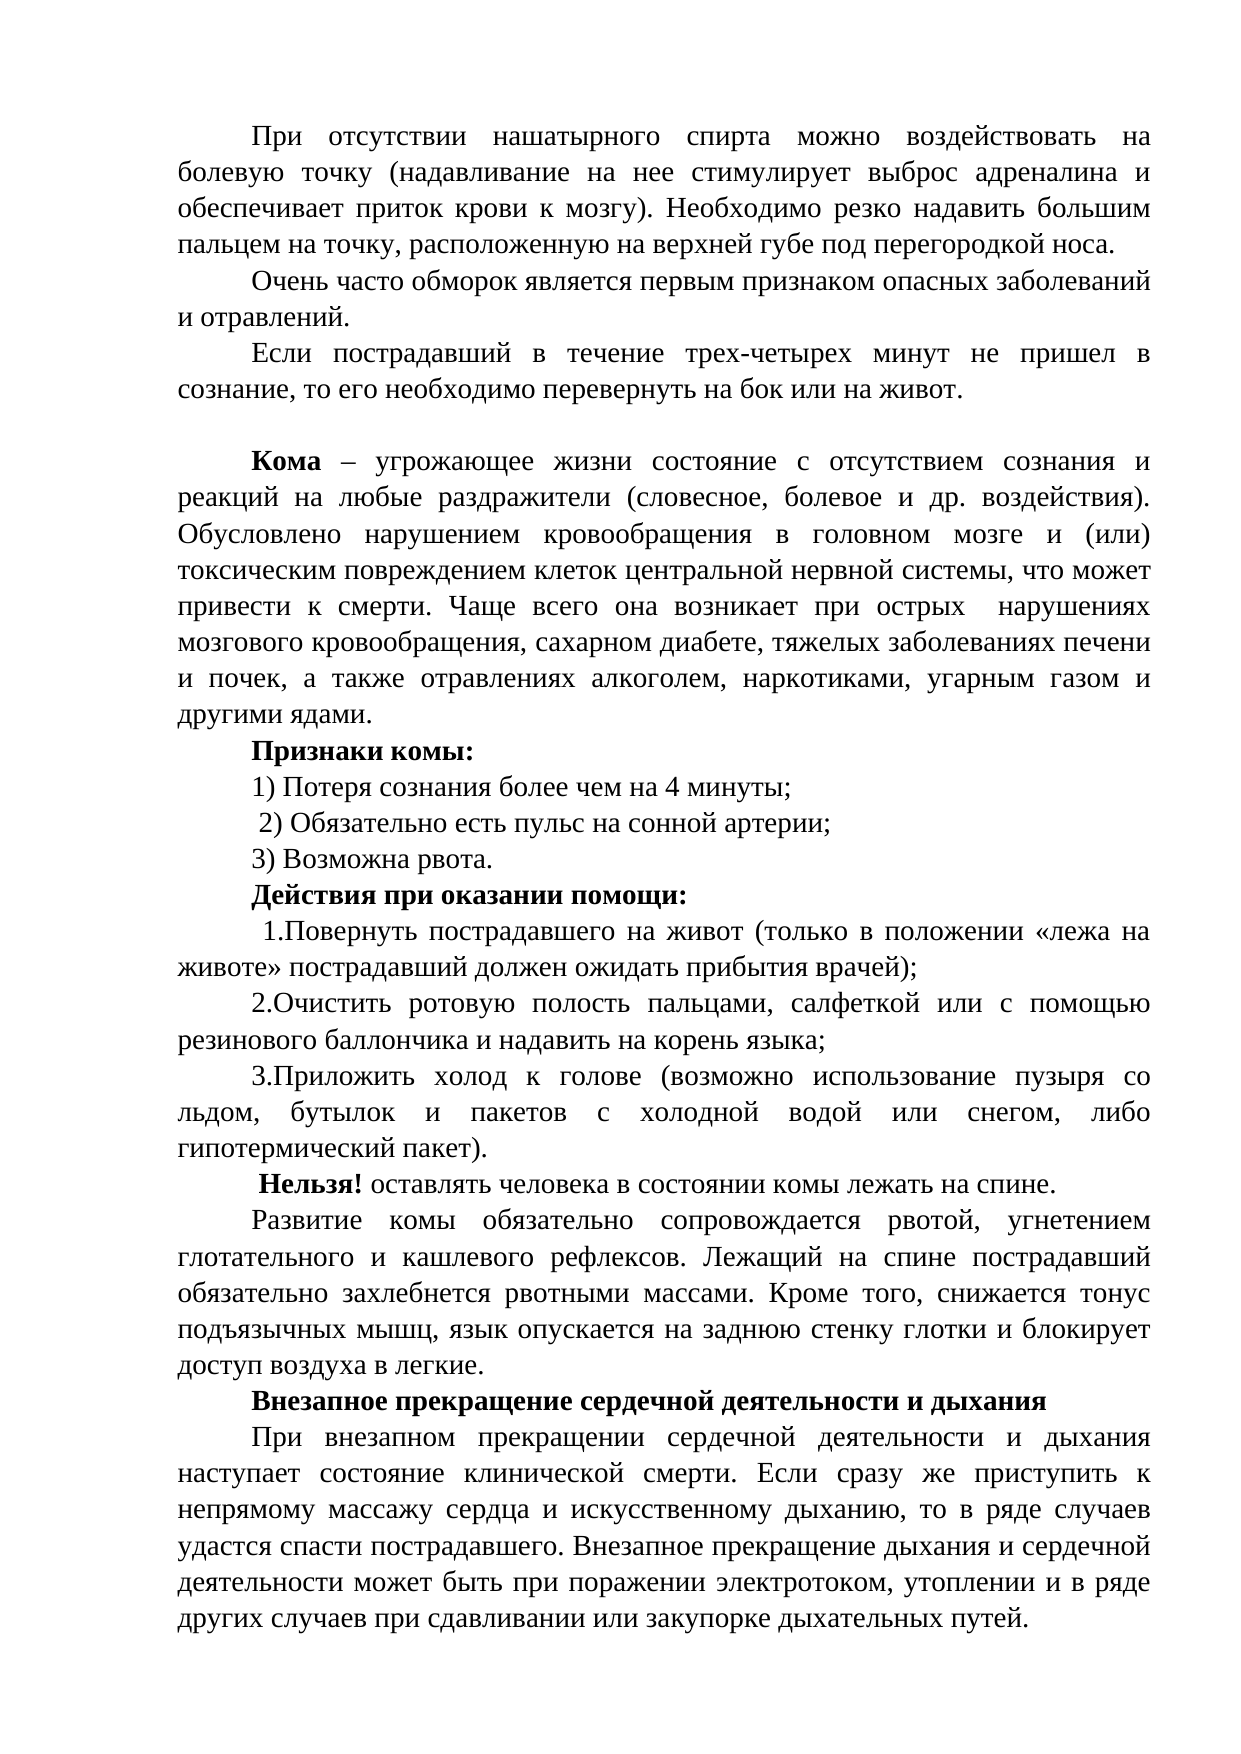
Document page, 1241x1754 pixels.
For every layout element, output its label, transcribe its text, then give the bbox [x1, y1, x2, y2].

text Если пострадавший в течение трех-четырех минут не пришел в сознание, то его необходимо перевернуть на бок или на живот. [177, 335, 1152, 405]
text Действия при оказании помощи: [177, 877, 1152, 911]
text Очень часто обморок является первым признаком опасных заболеваний и отравлений. [177, 263, 1152, 332]
text 1) Потеря сознания более чем на 4 минуты; [177, 769, 1152, 802]
text Нельзя! оставлять человека в состоянии комы лежать на спине. [177, 1166, 1152, 1200]
text 3) Возможна рвота. [177, 841, 1152, 874]
text При внезапном прекращении сердечной деятельности и дыхания наступает состояние клинической смерти. Если сразу же приступить к непрямому массажу сердца и искусственному дыханию, то в ряде случаев удастся спасти пострадавшего. Внезапное прекращение дыхания и сердечной деятельности может быть при поражении электротоком, утоплении и в ряде других случаев при сдавливании или закупорке дыхательных путей. [177, 1419, 1152, 1634]
text Внезапное прекращение сердечной деятельности и дыхания [177, 1383, 1152, 1417]
text При отсутствии нашатырного спирта можно воздействовать на болевую точку (надавливание на нее стимулирует выброс адреналина и обеспечивает приток крови к мозгу). Необходимо резко надавить большим пальцем на точку, расположенную на верхней губе под перегородкой носа. [177, 118, 1152, 260]
text 3.Приложить холод к голове (возможно использование пузыря со льдом, бутылок и пакетов с холодной водой или снегом, либо гипотермический пакет). [177, 1058, 1152, 1164]
text Признаки комы: [177, 733, 1152, 766]
text Развитие комы обязательно сопровождается рвотой, угнетением глотательного и кашлевого рефлексов. Лежащий на спине пострадавший обязательно захлебнется рвотными массами. Кроме того, снижается тонус подъязычных мышц, язык опускается на заднюю стенку глотки и блокирует доступ воздуха в легкие. [177, 1202, 1152, 1381]
text Кома – угрожающее жизни состояние с отсутствием сознания и реакций на любые раздражители (словесное, болевое и др. воздействия). Обусловлено нарушением кровообращения в головном мозге и (или) токсическим повреждением клеток центральной нервной системы, что может привести к смерти. Чаще всего она возникает при острых нарушениях мозгового кровообращения, сахарном диабете, тяжелых заболеваниях печени и почек, а также отравлениях алкоголем, наркотиками, угарным газом и другими ядами. [177, 443, 1152, 730]
text 2) Обязательно есть пульс на сонной артерии; [177, 805, 1152, 838]
text 2.Очистить ротовую полость пальцами, салфеткой или с помощью резинового баллончика и надавить на корень языка; [177, 986, 1152, 1055]
text 1.Повернуть пострадавшего на живот (только в положении «лежа на животе» пострадавший должен ожидать прибытия врачей); [177, 913, 1152, 983]
